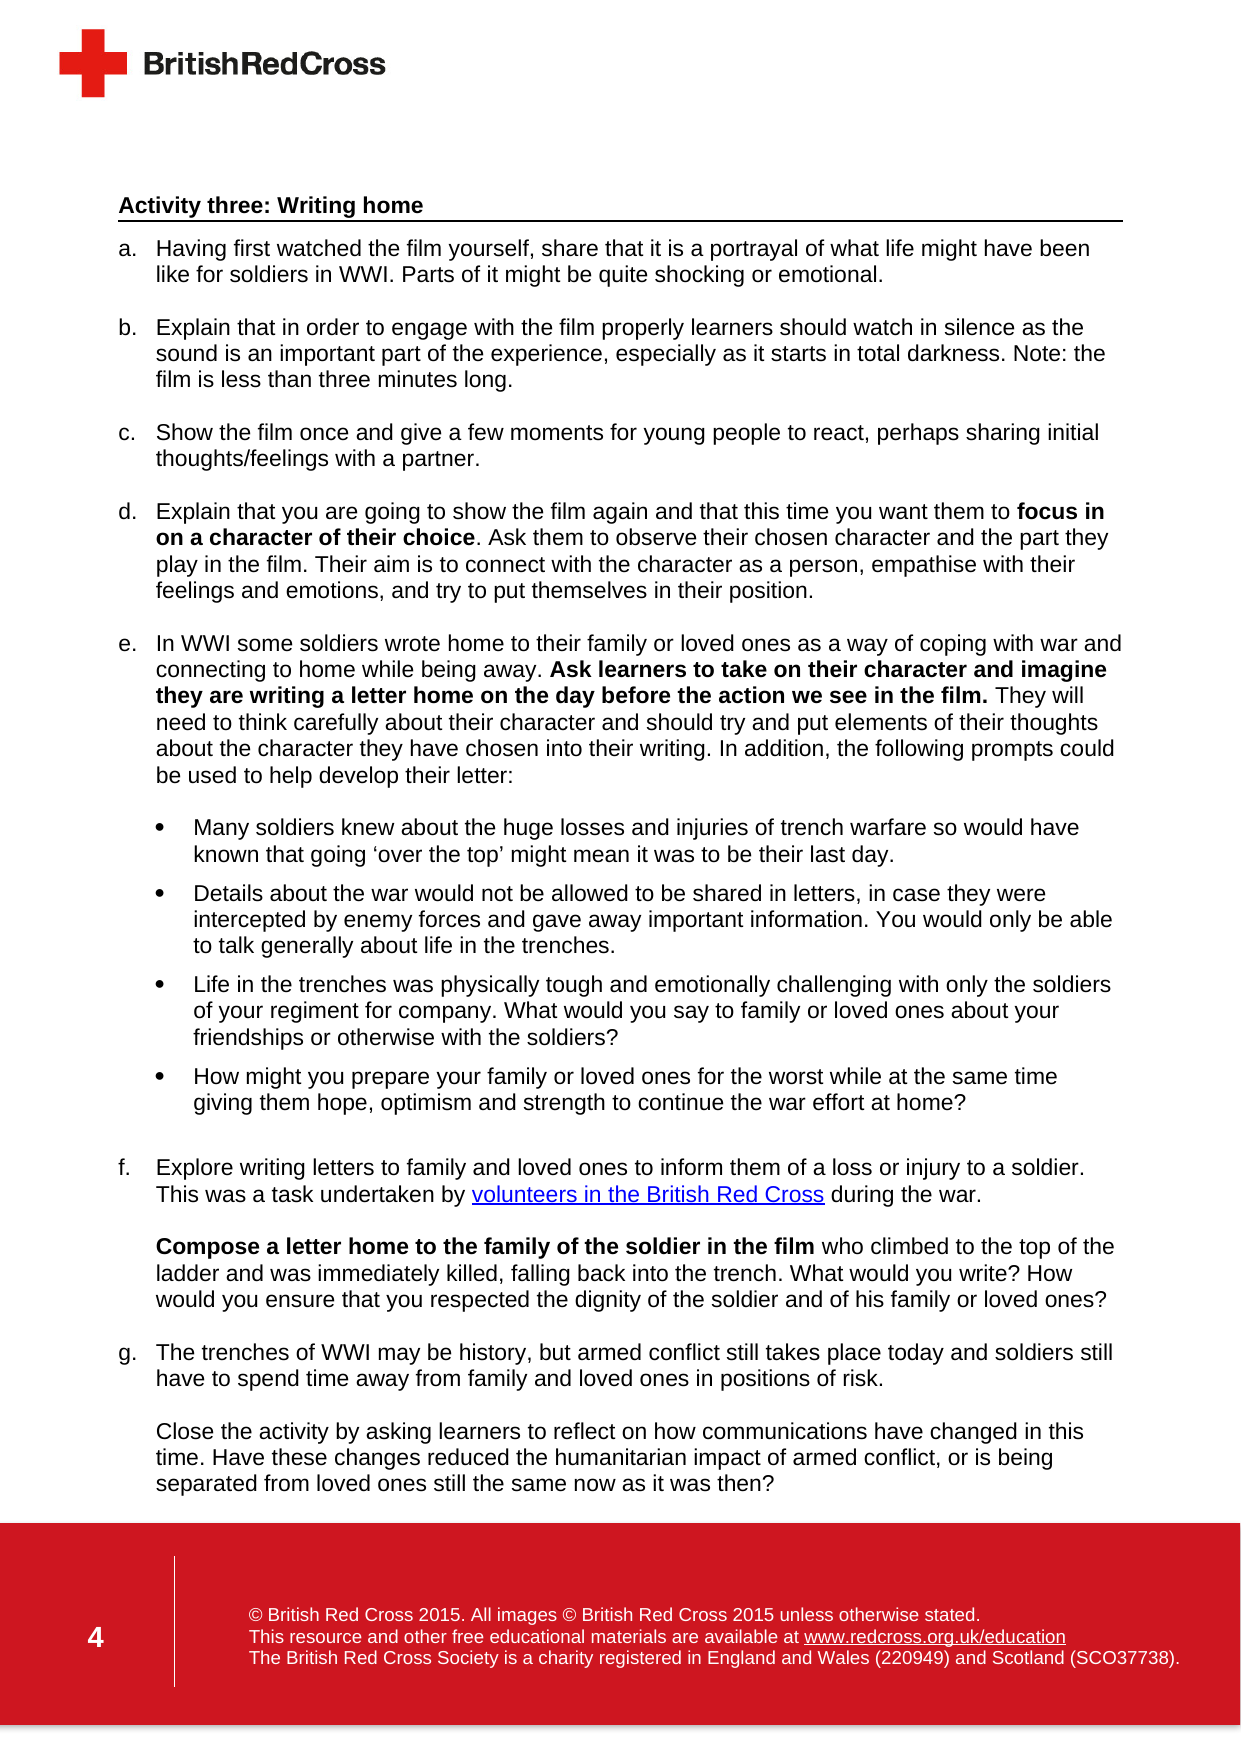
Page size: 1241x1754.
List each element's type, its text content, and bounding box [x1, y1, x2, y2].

list Compose a letter home to the family of the soldier in the film who climbed to the top of the ladder and was immediately killed, falling back into the trench. What would you write? How would you ensure that you respected the dignity of the soldier and of his family or loved ones? [156, 1233, 1123, 1312]
list Explore writing letters to family and loved ones to inform them of a loss or injury to a soldier. This was a task undertaken by volunteers in the British Red Cross during the war. [118, 1154, 1123, 1207]
list Show the film once and give a few moments for young people to react, perhaps sharing initial thoughts/feelings with a partner. [118, 419, 1123, 472]
list Explain that in order to engage with the film properly learners should watch in silence as the sound is an important part of the experience, especially as it starts in total darkness. Note: the film is less than three minutes long. [118, 313, 1123, 393]
list The trenches of WWI may be history, but armed conflict still takes place today and soldiers still have to spend time away from family and loved ones in positions of risk. [118, 1339, 1123, 1391]
list Explain that you are going to show the film again and that this time you want them to focus in on a character of their choice. Ask them to observe their chosen character and the part they play in the film. Their aim is to connect with the character as a person, empathise with their feelings and emotions, and try to put themselves in their position. [118, 498, 1123, 603]
list Having first watched the film yourself, share that it is a portrayal of what life might have been like for soldiers in WWI. Parts of it might be quite shocking or emotional. [118, 234, 1123, 287]
picture [0, 0, 1004, 147]
list How might you prepare your family or loved ones for the worst while at the same time giving them hope, optimism and strength to continue the war effort at home? [156, 1063, 1123, 1115]
list Details about the war would not be allowed to be shared in letters, in case they were intercepted by enemy forces and gave away important information. You would only be able to talk generally about life in the trenches. [156, 879, 1123, 958]
list In WWI some soldiers wrote home to their family or loved ones as a way of coping with war and connecting to home while being away. Ask learners to take on their character and imagine they are writing a letter home on the day before the action we see in the film. They will need to think carefully about their character and should try and put elements of their thoughts about the character they have chosen into their writing. In addition, the following prompts could be used to help develop their letter: [118, 630, 1123, 788]
list Many soldiers knew about the huge losses and injuries of trench warfare so would have known that going ‘over the top’ might mean it was to be their last day. [156, 814, 1123, 867]
list Life in the trenches was physically tough and emotionally challenging with only the soldiers of your regiment for company. What would you say to family or loved ones about your friendships or otherwise with the soldiers? [156, 971, 1123, 1050]
text Close the activity by asking learners to reflect on how communications have changed in this time. Have these changes reduced the humanitarian impact of armed conflict, or is being separated from loved ones still the same now as it was then? [156, 1418, 1123, 1497]
subtitle Activity three: Writing home [118, 192, 1123, 220]
